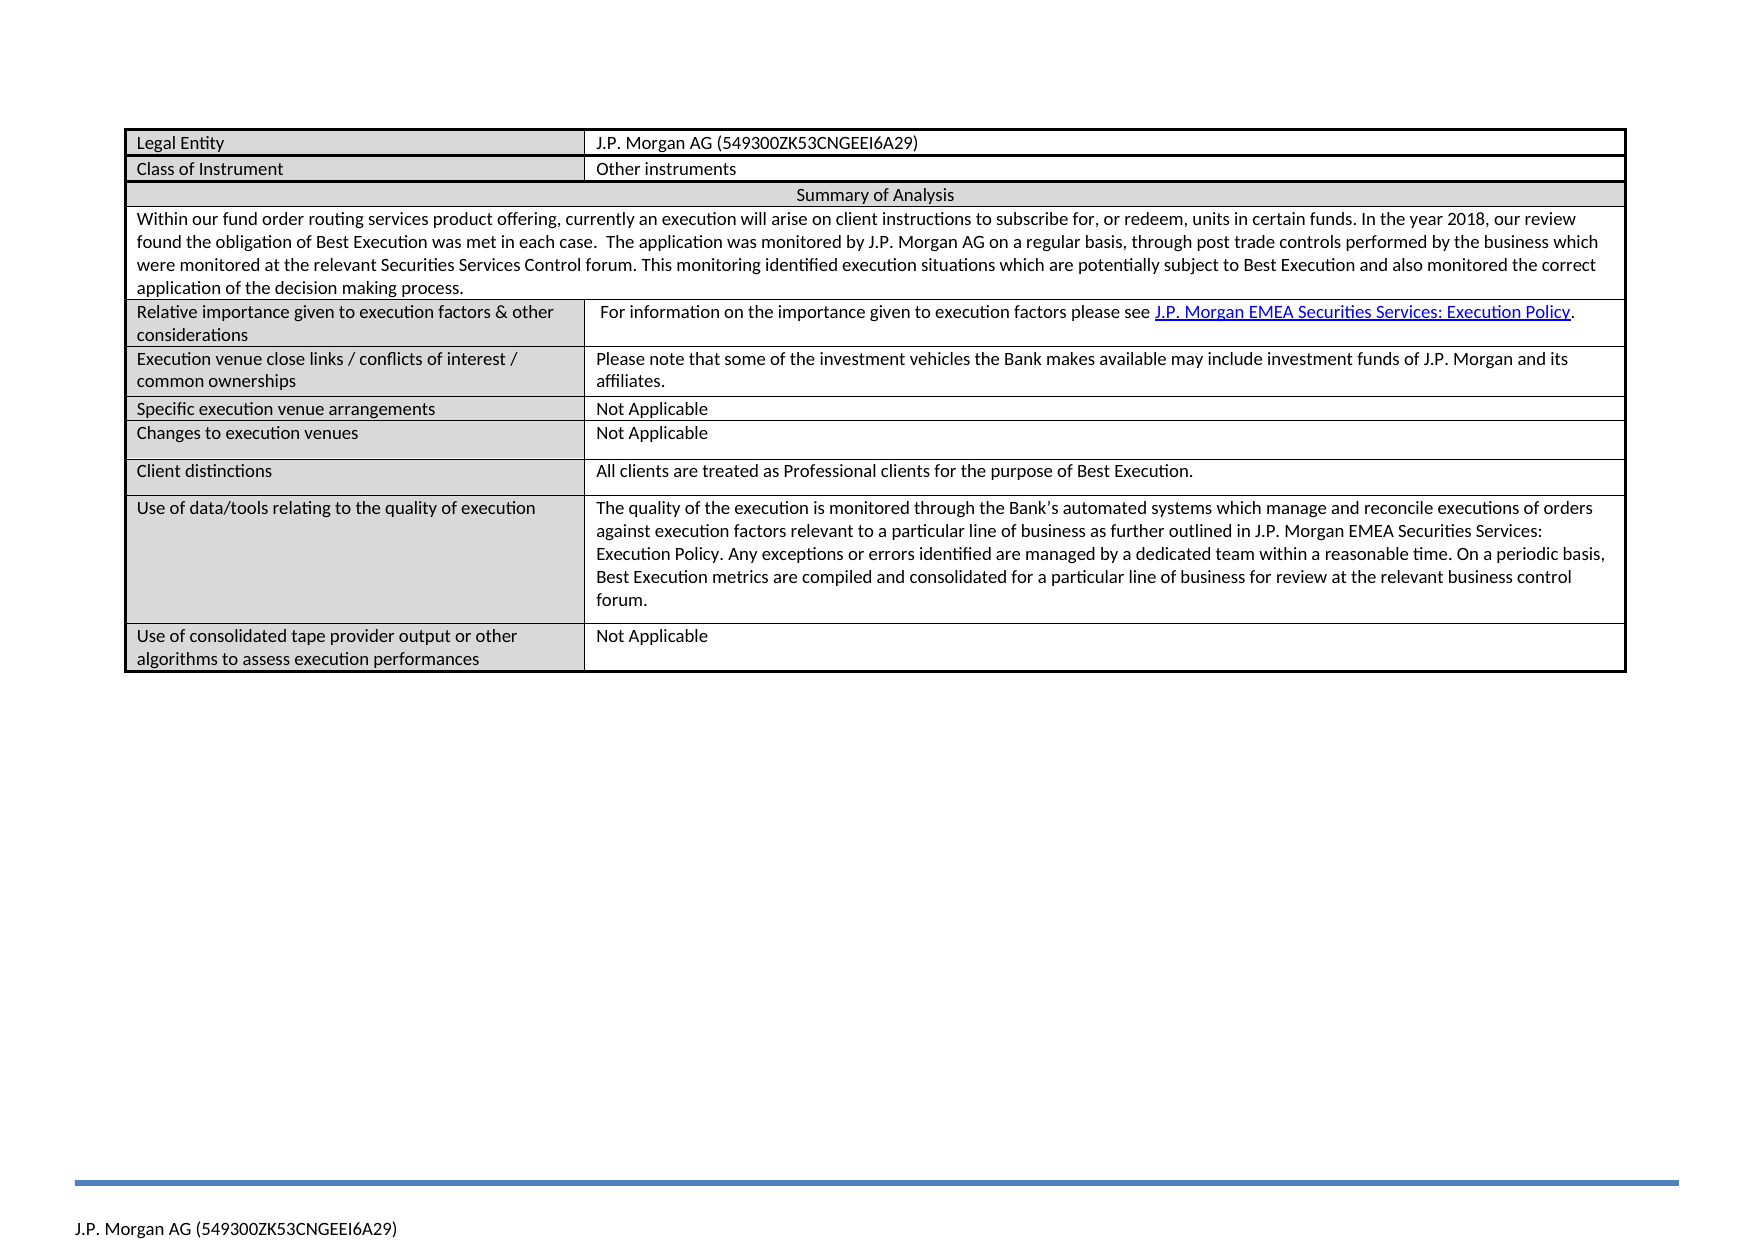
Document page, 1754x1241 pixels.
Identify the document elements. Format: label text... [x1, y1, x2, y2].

table_cell For information on the importance given to execution factors please see J.P. Morgan EMEA Securities Services: Execution Policy. [585, 300, 1624, 346]
table_cell Not Applicable [585, 421, 1624, 458]
table_cell All clients are treated as Professional clients for the purpose of Best Execution. [585, 460, 1624, 495]
table_cell Use of consolidated tape provider output or other algorithms to assess execution performances [127, 624, 584, 670]
table_header J.P. Morgan AG (549300ZK53CNGEEI6A29) [585, 131, 1624, 154]
table_cell Not Applicable [585, 397, 1624, 420]
table_cell Please note that some of the investment vehicles the Bank makes available may include investment funds of J.P. Morgan and its affiliates. [585, 347, 1624, 396]
table_cell Within our fund order routing services product offering, currently an execution will arise on client instructions to subscribe for, or redeem, units in certain funds. In the year 2018, our review found the obligation of Best Execution was met in each case. The application was monitored by J.P. Morgan AG on a regular basis, through post trade controls performed by the business which were monitored at the relevant Securities Services Control forum. This monitoring identified execution situations which are potentially subject to Best Execution and also monitored the correct application of the decision making process. [127, 207, 1624, 299]
table_cell Not Applicable [585, 624, 1624, 670]
table_cell Execution venue close links / conflicts of interest / common ownerships [127, 347, 584, 396]
table_cell Client distinctions [127, 460, 584, 495]
table_cell Relative importance given to execution factors & other considerations [127, 300, 584, 346]
table_cell Specific execution venue arrangements [127, 397, 584, 420]
table_cell Other instruments [585, 157, 1624, 180]
table_cell Use of data/tools relating to the quality of execution [127, 496, 584, 623]
table_header Legal Entity [127, 131, 584, 154]
table_cell Class of Instrument [127, 157, 584, 180]
table_cell Summary of Analysis [127, 183, 1624, 206]
table_cell The quality of the execution is monitored through the Bank’s automated systems which manage and reconcile executions of orders against execution factors relevant to a particular line of business as further outlined in J.P. Morgan EMEA Securities Services: Execution Policy. Any exceptions or errors identified are managed by a dedicated team within a reasonable time. On a periodic basis, Best Execution metrics are compiled and consolidated for a particular line of business for review at the relevant business control forum. [585, 496, 1624, 623]
table_cell Changes to execution venues [127, 421, 584, 458]
